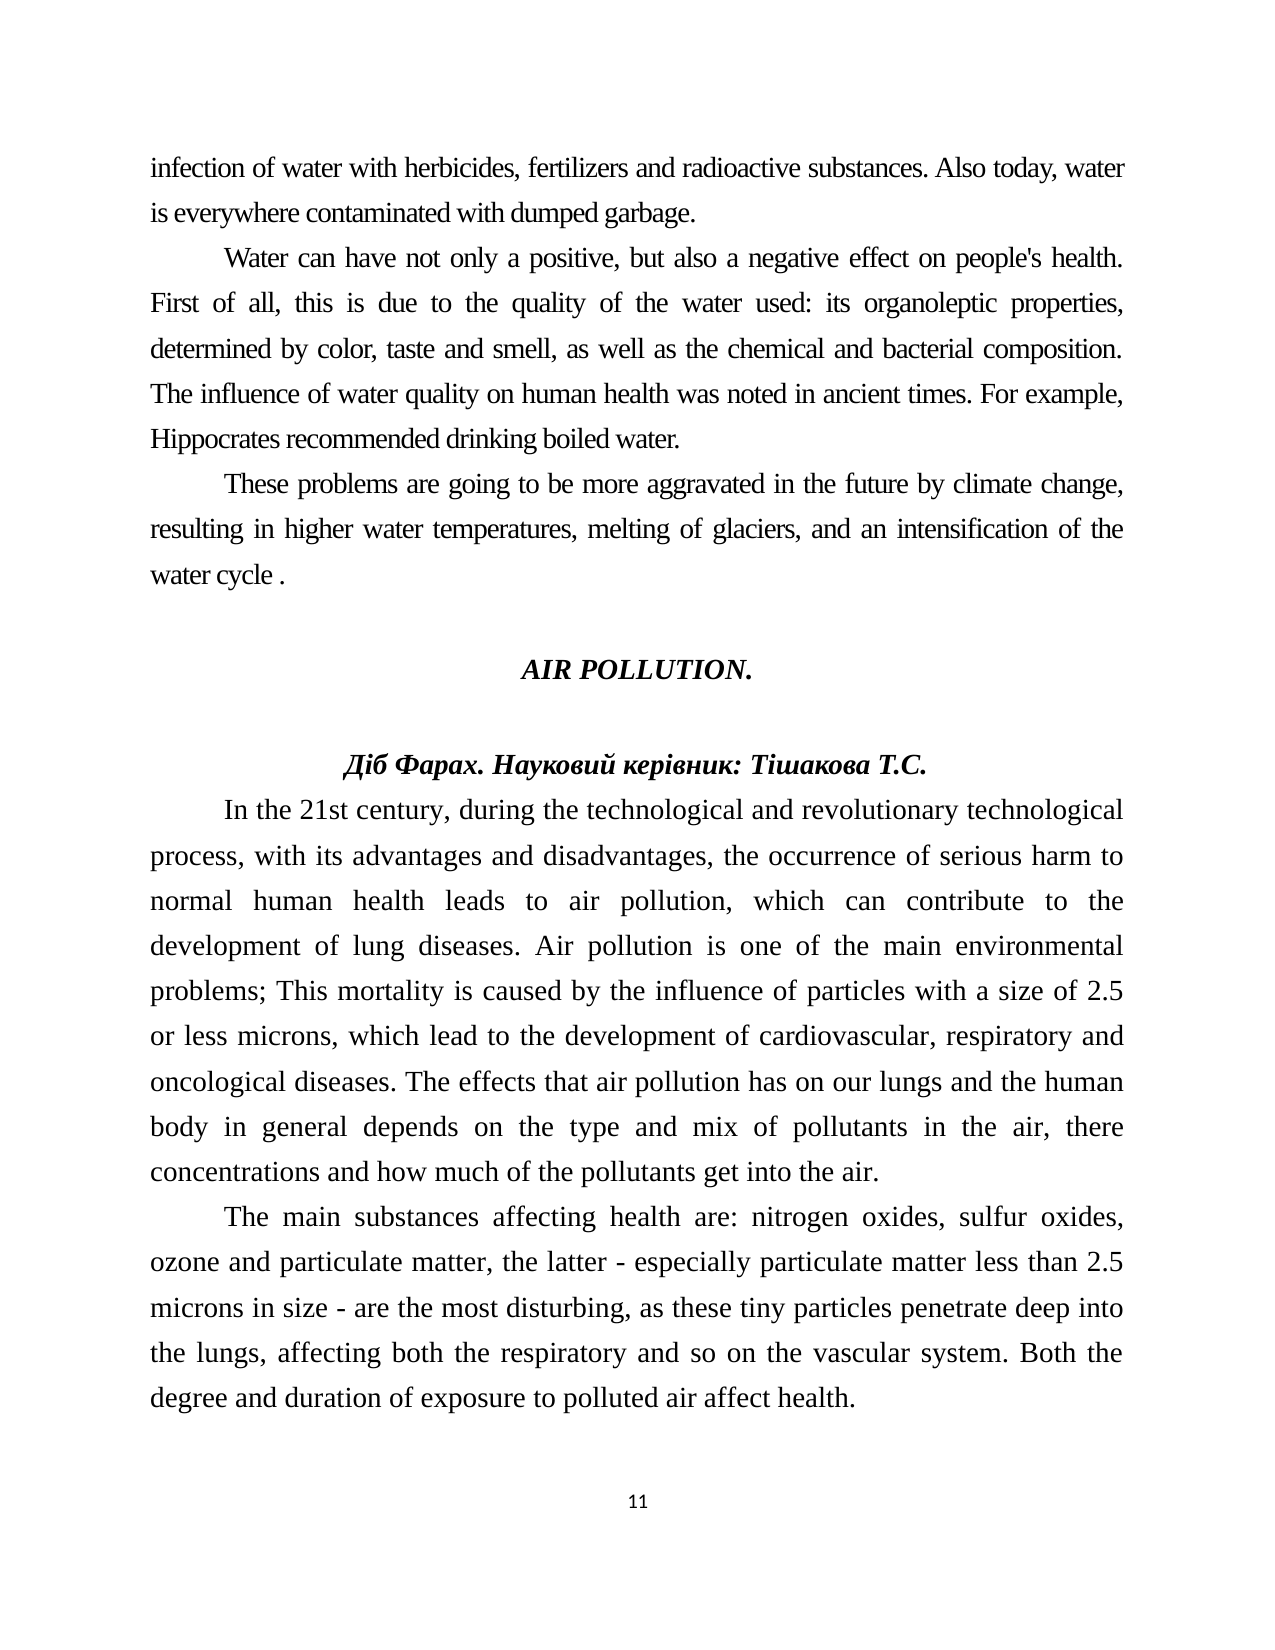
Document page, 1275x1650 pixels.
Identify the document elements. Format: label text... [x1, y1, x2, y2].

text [150, 150, 1125, 229]
text Water can have not only a positive, but also a negative effect on people's health. First of all, this is due to the quality of the water used: its organoleptic properties, determined by color, taste and smell, as well as the chemical and bacterial composition. The influence of water quality on human health was noted in ancient times. For example, Hippocrates recommended drinking boiled water. [150, 240, 1125, 455]
text AIR POLLUTION. [150, 652, 1125, 686]
text In the 21st century, during the technological and revolutionary technological process, with its advantages and disadvantages, the occurrence of serious harm to normal human health leads to air pollution, which can contribute to the development of lung diseases. Air pollution is one of the main environmental problems; This mortality is caused by the influence of particles with a size of 2.5 or less microns, which lead to the development of cardiovascular, respiratory and oncological diseases. The effects that air pollution has on our lungs and the human body in general depends on the type and mix of pollutants in the air, there concentrations and how much of the pollutants get into the air. [150, 792, 1125, 1188]
text The main substances affecting health are: nitrogen oxides, sulfur oxides, ozone and particulate matter, the latter - especially particulate matter less than 2.5 microns in size - are the most disturbing, as these tiny particles penetrate deep into the lungs, affecting both the respiratory and so on the vascular system. Both the degree and duration of exposure to polluted air affect health. [150, 1199, 1125, 1414]
title These problems are going to be more aggravated in the future by climate change, resulting in higher water temperatures, melting of glaciers, and an intensification of the water cycle . [150, 466, 1125, 590]
text Діб Фарах. Науковий керівник: Тішакова Т.С. [150, 747, 1125, 781]
